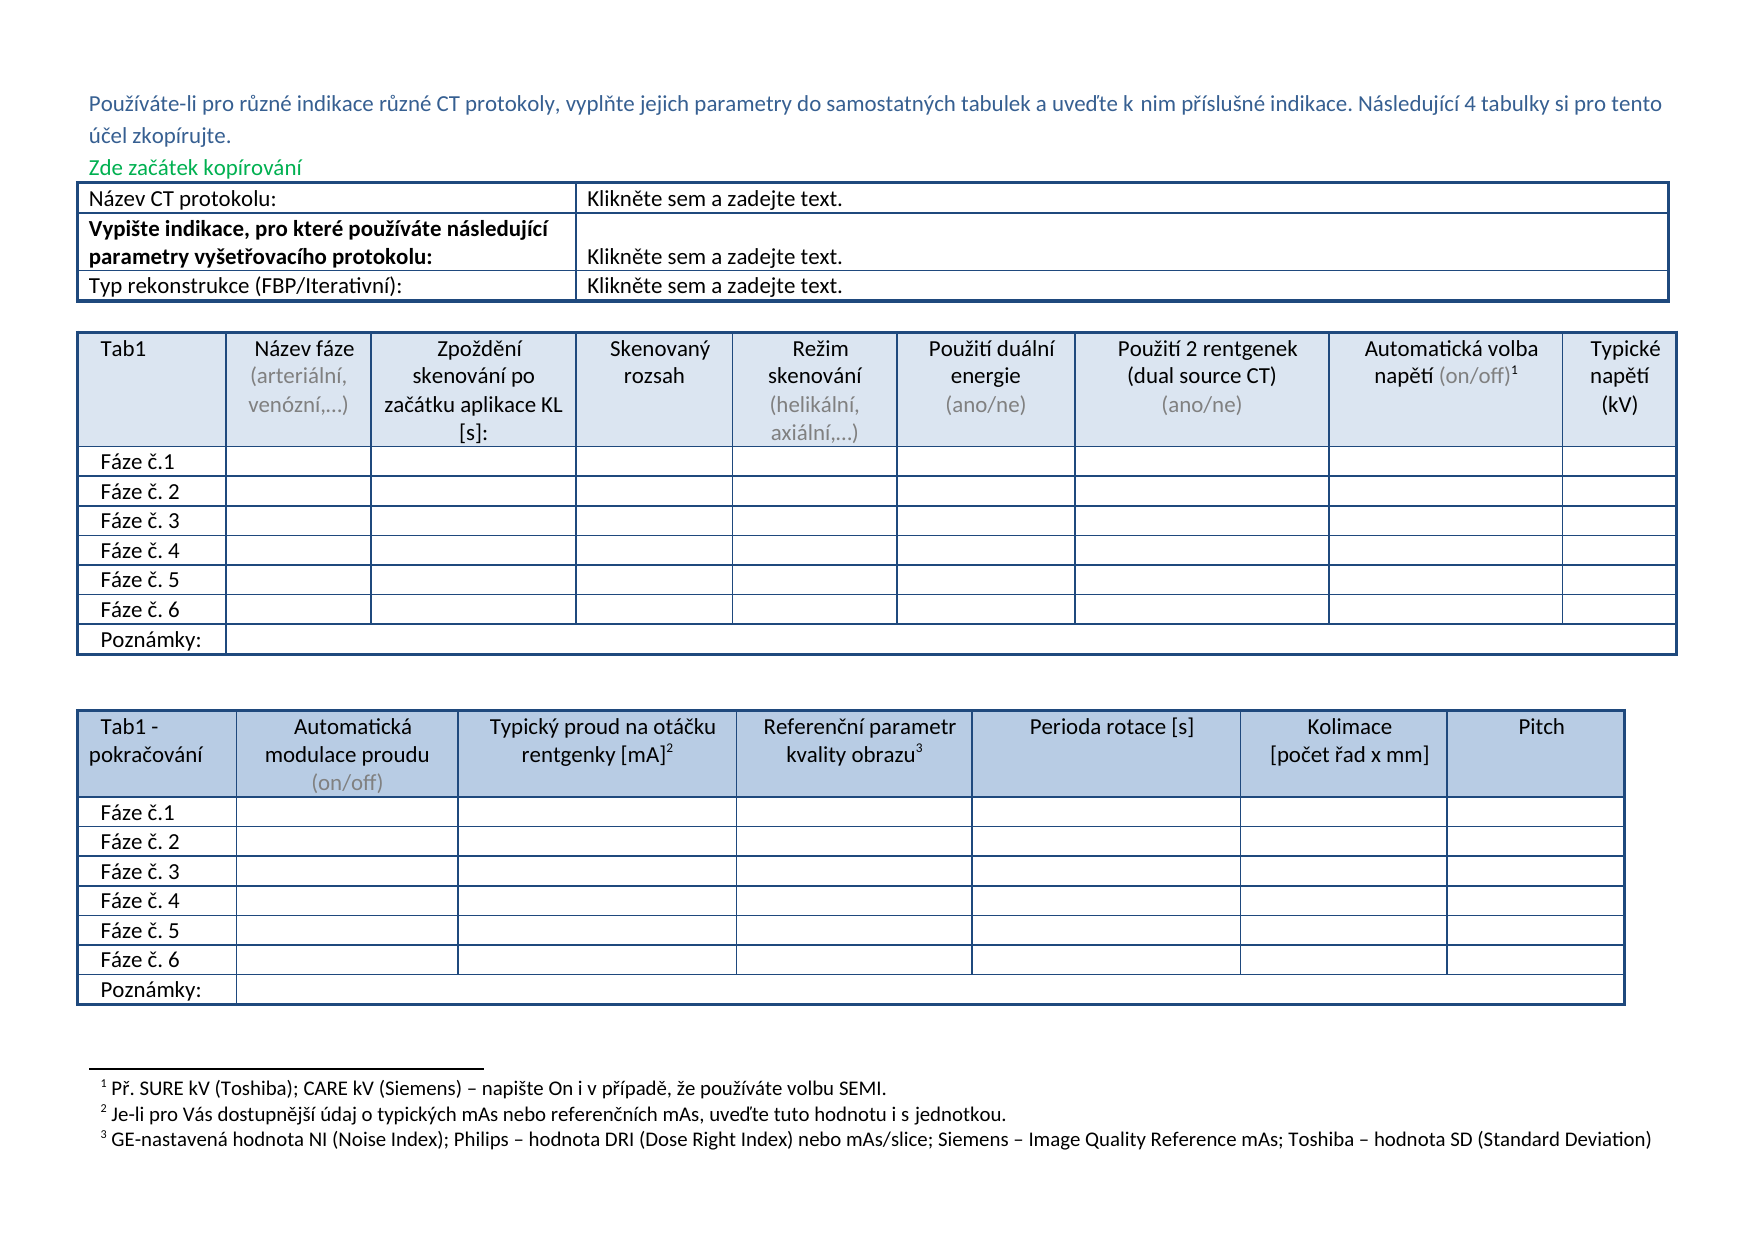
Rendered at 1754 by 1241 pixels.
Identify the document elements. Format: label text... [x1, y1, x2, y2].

table_cell [237, 887, 457, 914]
table_cell [737, 857, 971, 885]
table_cell [1241, 857, 1446, 885]
table_cell [737, 798, 971, 826]
table_cell [1076, 536, 1328, 564]
table_header Pitch [1448, 712, 1623, 796]
table_header Tab1 - pokračování [79, 712, 236, 796]
table_cell [733, 447, 896, 475]
table_cell [737, 916, 971, 944]
table_cell [459, 887, 736, 914]
table_cell [237, 916, 457, 944]
table_cell [973, 916, 1240, 944]
table_cell [459, 857, 736, 885]
table_cell [237, 798, 457, 826]
table_header Zpoždění skenování po začátku aplikace KL [s]: [372, 334, 575, 446]
table_cell [372, 507, 575, 534]
table_header Automatická modulace proudu (on/off) [237, 712, 457, 796]
table_cell [227, 447, 370, 475]
table_cell [898, 507, 1074, 534]
table_cell [1448, 798, 1623, 826]
table_cell Fáze č. 3 [79, 857, 236, 885]
table_cell Fáze č. 6 [79, 946, 236, 974]
table_cell [1330, 477, 1562, 505]
table_cell [733, 507, 896, 534]
table_header Automatická volba napětí (on/off) [1330, 334, 1562, 446]
table_cell [1448, 887, 1623, 914]
table_cell [733, 536, 896, 564]
table_header Použití duální energie (ano/ne) [898, 334, 1074, 446]
table_cell Fáze č. 2 [79, 827, 236, 855]
table_cell [1330, 507, 1562, 534]
table_cell [237, 975, 1623, 1003]
table_cell [577, 271, 1667, 299]
table_header Název fáze (arteriální, venózní,…) [227, 334, 370, 446]
table_cell [1448, 916, 1623, 944]
table_cell [1241, 827, 1446, 855]
table_cell [1241, 916, 1446, 944]
table_cell Vypište indikace, pro které používáte následující parametry vyšetřovacího protokolu: [79, 214, 575, 270]
table_header Typický proud na otáčku rentgenky [mA] [459, 712, 736, 796]
table_cell [1563, 477, 1675, 505]
table_cell [1076, 477, 1328, 505]
table_cell [227, 507, 370, 534]
table_header Použití 2 rentgenek (dual source CT) (ano/ne) [1076, 334, 1328, 446]
table_cell [973, 946, 1240, 974]
table_cell [1448, 857, 1623, 885]
table_cell Fáze č. 4 [79, 536, 225, 564]
table_cell [737, 887, 971, 914]
table_cell [1563, 447, 1675, 475]
table_cell [372, 595, 575, 623]
table_cell [737, 946, 971, 974]
table_cell [733, 566, 896, 594]
table_cell [1563, 595, 1675, 623]
table_cell [577, 595, 732, 623]
table_cell [973, 827, 1240, 855]
table_cell [973, 887, 1240, 914]
table_cell Fáze č. 5 [79, 566, 225, 594]
table_cell [227, 536, 370, 564]
table_cell Fáze č.1 [79, 447, 225, 475]
table_cell [733, 477, 896, 505]
table_cell Fáze č. 2 [79, 477, 225, 505]
table_cell [1076, 447, 1328, 475]
table_cell [237, 946, 457, 974]
table_cell [1241, 798, 1446, 826]
table_cell [737, 827, 971, 855]
table_cell Fáze č. 6 [79, 595, 225, 623]
table_cell [577, 507, 732, 534]
table_cell Fáze č. 3 [79, 507, 225, 534]
table_cell Fáze č. 4 [79, 887, 236, 914]
table_cell [227, 566, 370, 594]
table_cell [577, 214, 1667, 270]
table_cell [372, 536, 575, 564]
table_cell [1330, 447, 1562, 475]
table_cell [1448, 946, 1623, 974]
text Zde začátek kopírování [89, 153, 1665, 181]
table_cell [898, 477, 1074, 505]
table_cell [1448, 827, 1623, 855]
table_cell Fáze č. 5 [79, 916, 236, 944]
table_cell [898, 447, 1074, 475]
table_cell [227, 595, 370, 623]
text Používáte-li pro různé indikace různé CT protokoly, vyplňte jejich parametry do samostatných tabulek a uveďte k nim příslušné indikace. Následující 4 tabulky si pro tento účel zkopírujte. [89, 89, 1665, 149]
table_header Kolimace [počet řad x mm] [1241, 712, 1446, 796]
table_header Název CT protokolu: [79, 184, 575, 212]
table_cell [1563, 536, 1675, 564]
table_cell Typ rekonstrukce (FBP/Iterativní): [79, 271, 575, 299]
table_cell [459, 827, 736, 855]
table_cell [898, 595, 1074, 623]
table_cell [898, 566, 1074, 594]
table_cell [237, 857, 457, 885]
table_header Skenovaný rozsah [577, 334, 732, 446]
table_cell [227, 477, 370, 505]
table_cell [1330, 566, 1562, 594]
table_cell [459, 798, 736, 826]
table_cell [1330, 536, 1562, 564]
table_header Typické napětí (kV) [1563, 334, 1675, 446]
table_cell [372, 477, 575, 505]
table_cell [227, 625, 1675, 653]
table_cell [577, 566, 732, 594]
table_cell [898, 536, 1074, 564]
table_cell [1076, 566, 1328, 594]
table_cell [1563, 507, 1675, 534]
table_cell [1241, 887, 1446, 914]
table_cell [577, 477, 732, 505]
table_cell [973, 798, 1240, 826]
table_cell [577, 536, 732, 564]
table_cell [733, 595, 896, 623]
table_cell [237, 827, 457, 855]
table_header Režim skenování (helikální, axiální,…) [733, 334, 896, 446]
table_cell Fáze č.1 [79, 798, 236, 826]
table_cell [577, 447, 732, 475]
table_cell [1330, 595, 1562, 623]
table_cell [1076, 507, 1328, 534]
table_cell Poznámky: [79, 625, 225, 653]
table_cell [459, 946, 736, 974]
table_cell Poznámky: [79, 975, 236, 1003]
table_header Perioda rotace [s] [973, 712, 1240, 796]
table_cell [372, 566, 575, 594]
table_cell [1563, 566, 1675, 594]
table_cell [372, 447, 575, 475]
table_cell [973, 857, 1240, 885]
table_header Referenční parametr kvality obrazu [737, 712, 971, 796]
table_cell [1241, 946, 1446, 974]
table_cell [1076, 595, 1328, 623]
table_header Tab1 [79, 334, 225, 446]
table_cell [459, 916, 736, 944]
